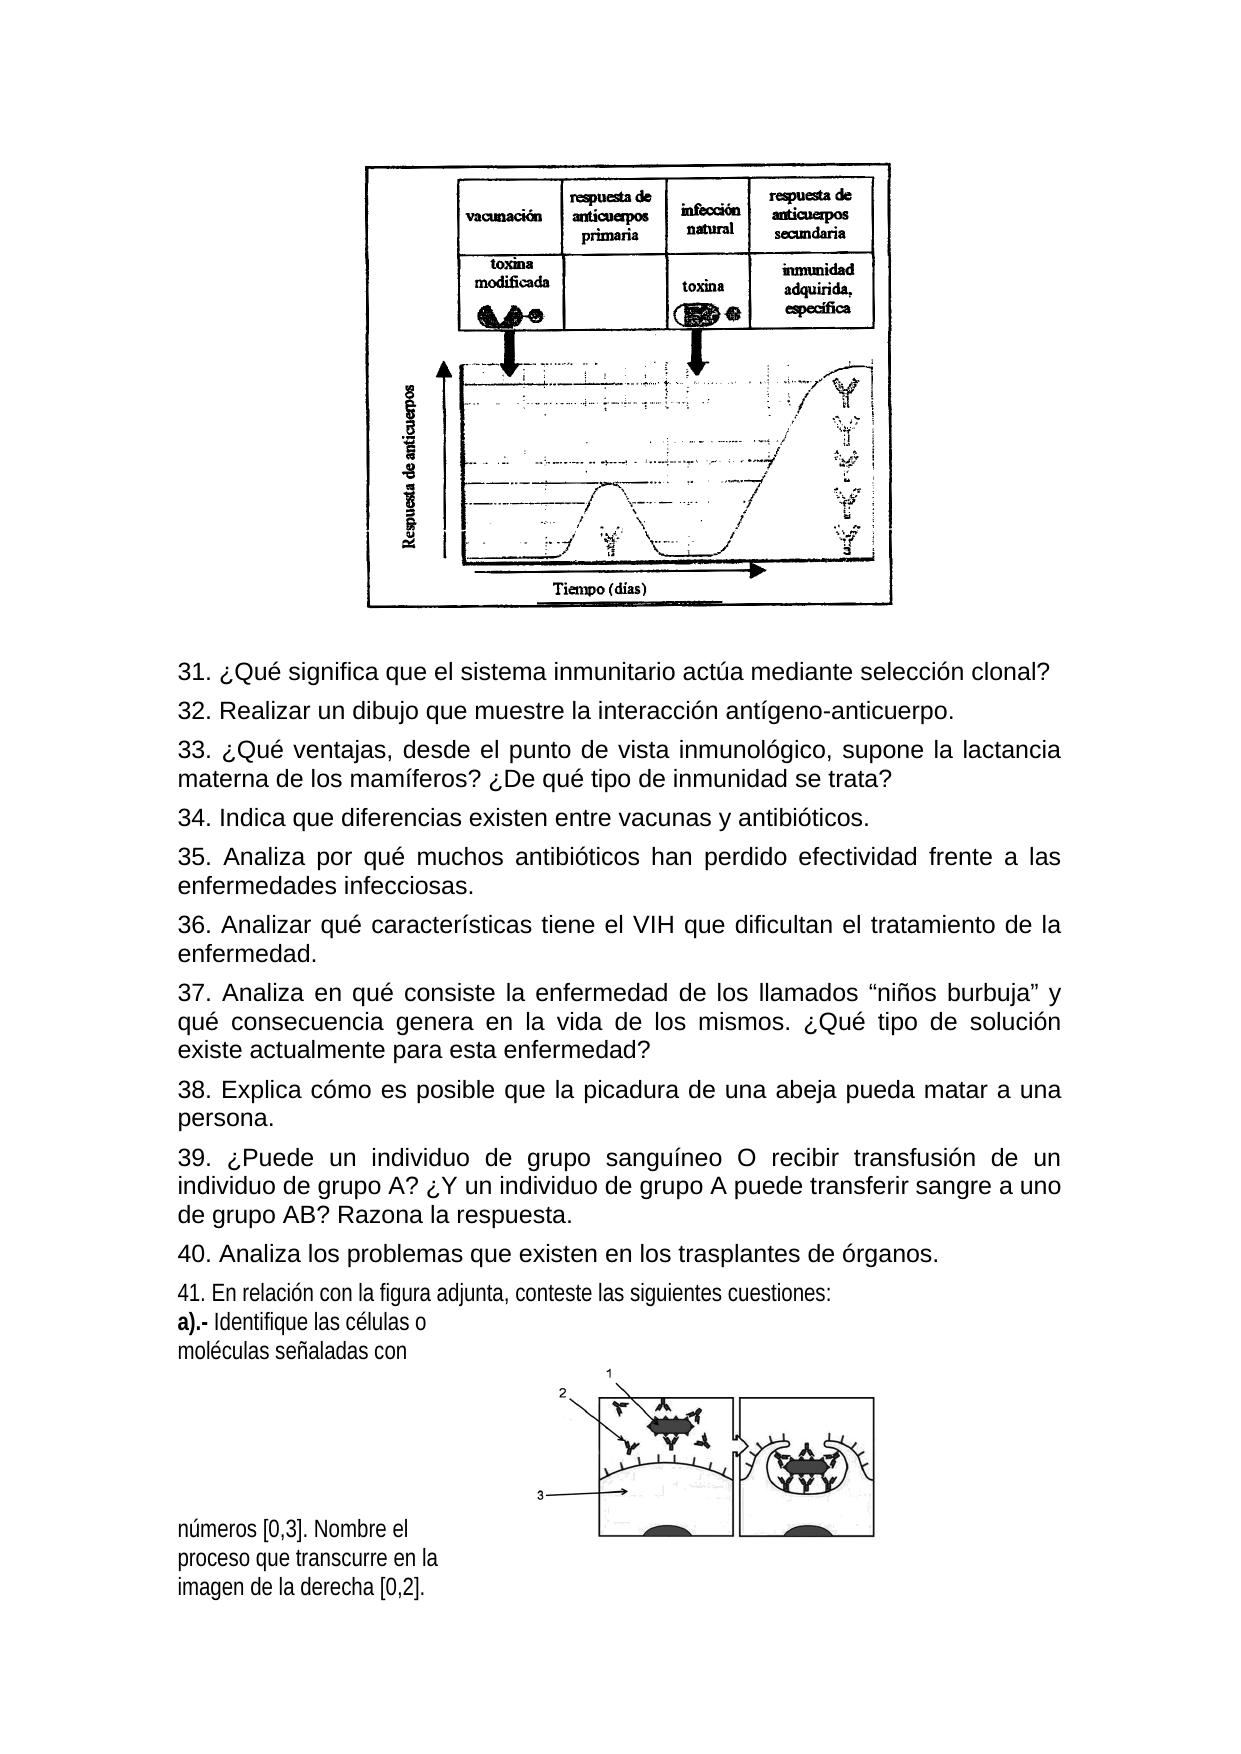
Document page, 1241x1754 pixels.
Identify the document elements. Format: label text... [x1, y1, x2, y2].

text 37. Analiza en qué consiste la enfermedad de los llamados “niños burbuja” y qué consecuencia genera en la vida de los mismos. ¿Qué tipo de solución existe actualmente para esta enfermedad? [177, 978, 1063, 1064]
text 36. Analizar qué características tiene el VIH que dificultan el tratamiento de la enfermedad. [177, 910, 1063, 968]
text a).- Identifique las células o [177, 1307, 1063, 1336]
text proceso que transcurre en la [177, 1543, 1063, 1572]
text 33. ¿Qué ventajas, desde el punto de vista inmunológico, supone la lactancia materna de los mamíferos? ¿De qué tipo de inmunidad se trata? [177, 735, 1063, 793]
text 41. En relación con la figura adjunta, conteste las siguientes cuestiones: [177, 1278, 1063, 1307]
text moléculas señaladas con [177, 1336, 1063, 1364]
text 34. Indica que diferencias existen entre vacunas y antibióticos. [177, 803, 1063, 832]
text imagen de la derecha [0,2]. [177, 1572, 1063, 1600]
text 35. Analiza por qué muchos antibióticos han perdido efectividad frente a las enfermedades infecciosas. [177, 842, 1063, 900]
text números [0,3]. Nombre el [177, 1364, 1063, 1543]
text 39. ¿Puede un individuo de grupo sanguíneo O recibir transfusión de un individuo de grupo A? ¿Y un individuo de grupo A puede transferir sangre a uno de grupo AB? Razona la respuesta. [177, 1143, 1063, 1229]
picture [355, 158, 906, 617]
text 31. ¿Qué significa que el sistema inmunitario actúa mediante selección clonal? [177, 657, 1063, 686]
text 32. Realizar un dibujo que muestre la interacción antígeno-anticuerpo. [177, 696, 1063, 725]
text 40. Analiza los problemas que existen en los trasplantes de órganos. [177, 1239, 1063, 1268]
text 38. Explica cómo es posible que la picadura de una abeja pueda matar a una persona. [177, 1075, 1063, 1132]
